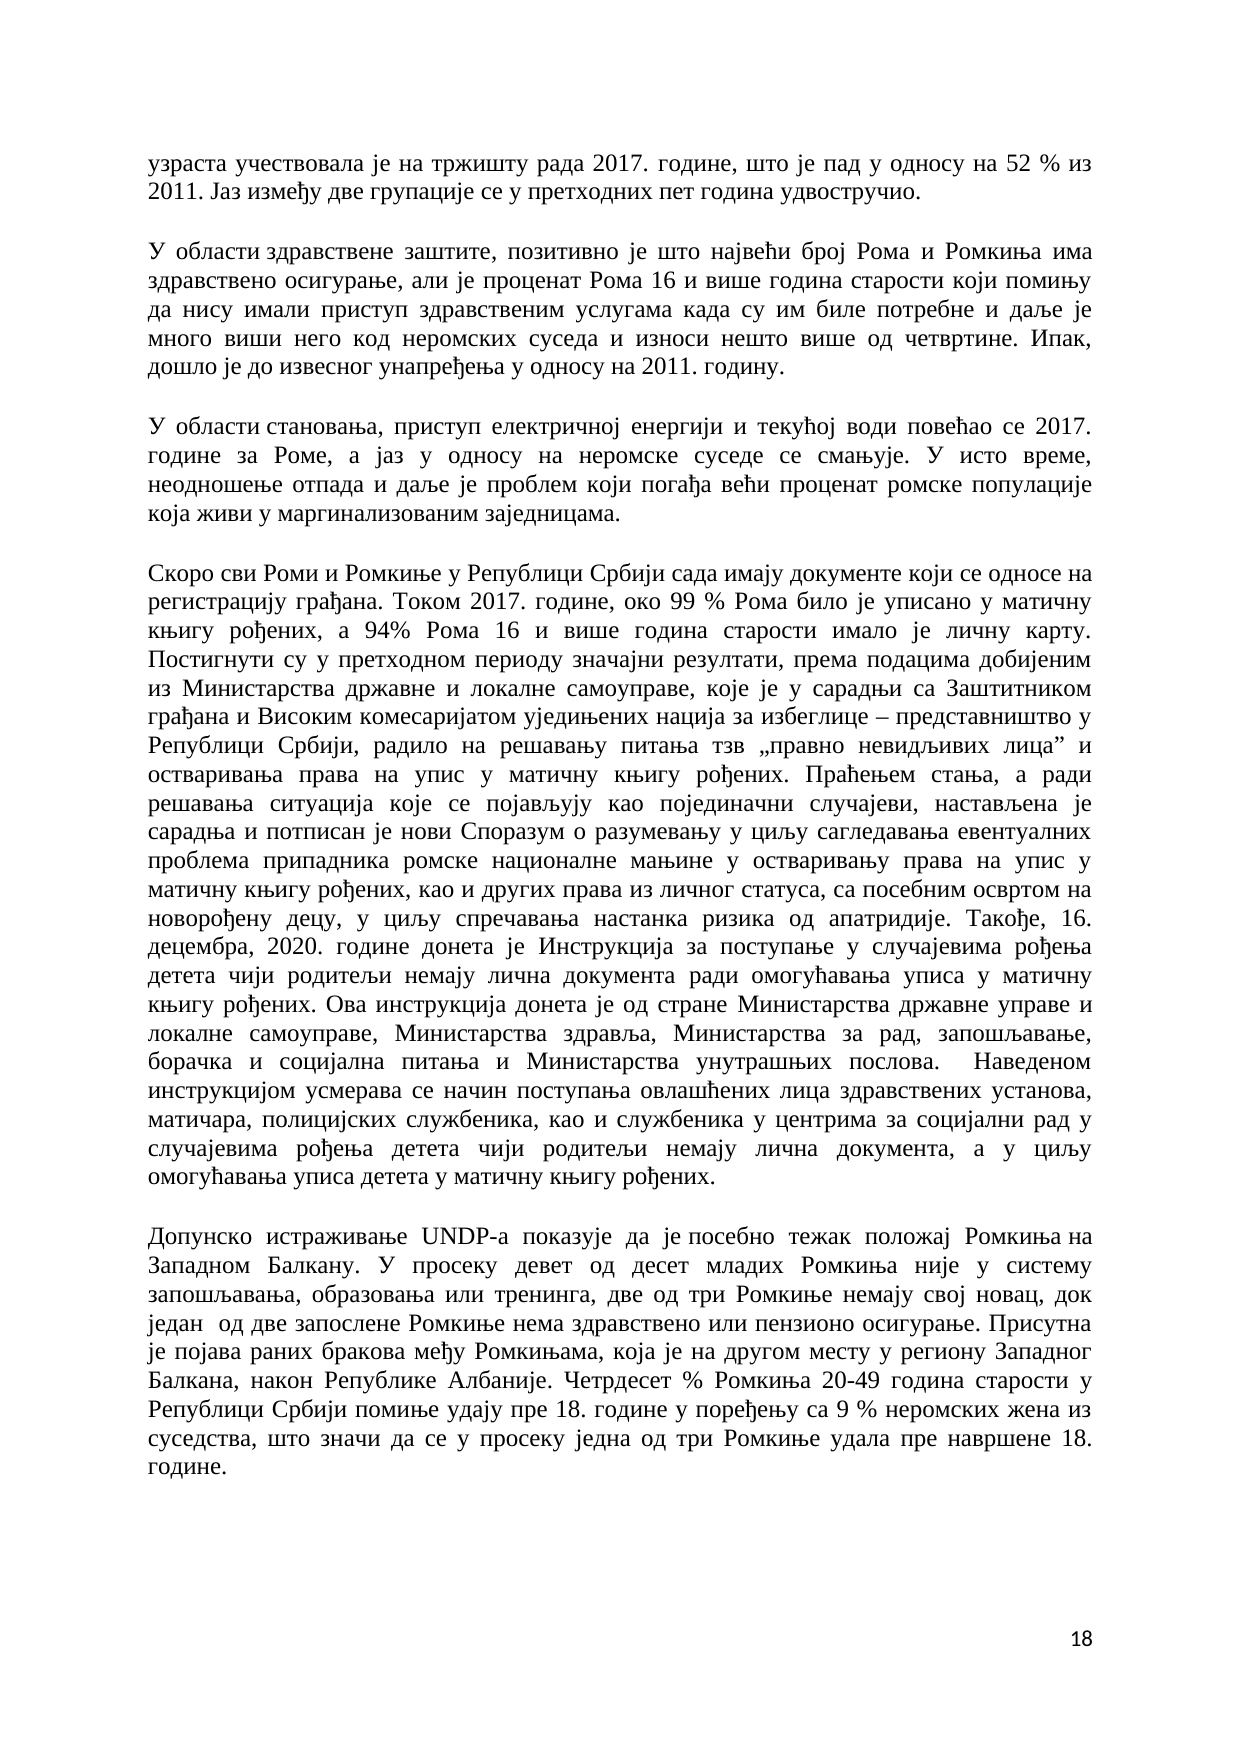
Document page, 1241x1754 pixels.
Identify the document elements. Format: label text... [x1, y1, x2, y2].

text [148, 148, 1093, 205]
text Допунско истраживање UNDP-а показује да је посебно тежак положај Ромкиња на Западном Балкану. У просеку девет од десет младих Ромкиња није у систему запошљавања, образовања или тренинга, две од три Ромкиње немају свој новац, док један од две запослене Ромкиње нема здравствено или пензионо осигурање. Присутна је појава раних бракова међу Ромкињама, која је на другом месту у региону Западног Балкана, након Републике Албаније. Четрдесет % Ромкиња 20-49 година старости у Републици Србији помиње удају пре 18. године у поређењу са 9 % неромских жена из суседства, што значи да се у просеку једна од три Ромкиње удала пре навршене 18. године. [148, 1221, 1093, 1480]
text У области становања, приступ електричној енергији и текућој води повећао се 2017. године за Роме, а јаз у односу на неромске суседе се смањује. У исто време, неодношење отпада и даље је проблем који погађа већи проценат ромске популације која живи у маргинализованим заједницама. [148, 411, 1093, 526]
text Скоро сви Роми и Ромкиње у Републици Србији сада имају документе који се односе на регистрацију грађана. Током 2017. године, око 99 % Рома било је уписано у матичну књигу рођених, а 94% Рома 16 и више година старости имало је личну карту. Постигнути су у претходном периоду значајни резултати, према подацима добијеним из Министарства државне и локалне самоуправе, које је у сарадњи са Заштитником грађана и Високим комесаријатом уједињених нација за избеглице – представништво у Републици Србији, радило на решавању питања тзв „правно невидљивих лица” и остваривања права на упис у матичну књигу рођених. Праћењем стања, а ради решавања ситуација које се појављују као појединачни случајеви, настављена је сарадња и потписан је нови Споразум о разумевању у циљу сагледавања евентуалних проблема припадника ромске националне мањине у остваривању права на упис у матичну књигу рођених, као и других права из личног статуса, са посебним освртом на новорођену децу, у циљу спречавања настанка ризика од апатридије. Такође, 16. децембра, 2020. године донета је Инструкција за поступање у случајевима рођења детета чији родитељи немају лична документа ради омогућавања уписа у матичну књигу рођених. Ова инструкција донета је од стране Министарства државне управе и локалне самоуправе, Министарства здравља, Министарства за рад, запошљавање, борачка и социјална питања и Министарства унутрашњих послова. Наведеном инструкцијом усмерава се начин поступања овлашћених лица здравствених установа, матичара, полицијских службеника, као и службеника у центрима за социјални рад у случајевима рођења детета чији родитељи немају лична документа, а у циљу омогућавања уписа детета у матичну књигу рођених. [148, 558, 1093, 1190]
text У области здравствене заштите, позитивно је што највећи број Рома и Ромкиња има здравствено осигурање, али је проценат Рома 16 и више година старости који помињу да нису имали приступ здравственим услугама када су им биле потребне и даље је много виши него код неромских суседа и износи нешто више од четвртине. Ипак, дошло је до извесног унапређења у односу на 2011. годину. [148, 236, 1093, 380]
